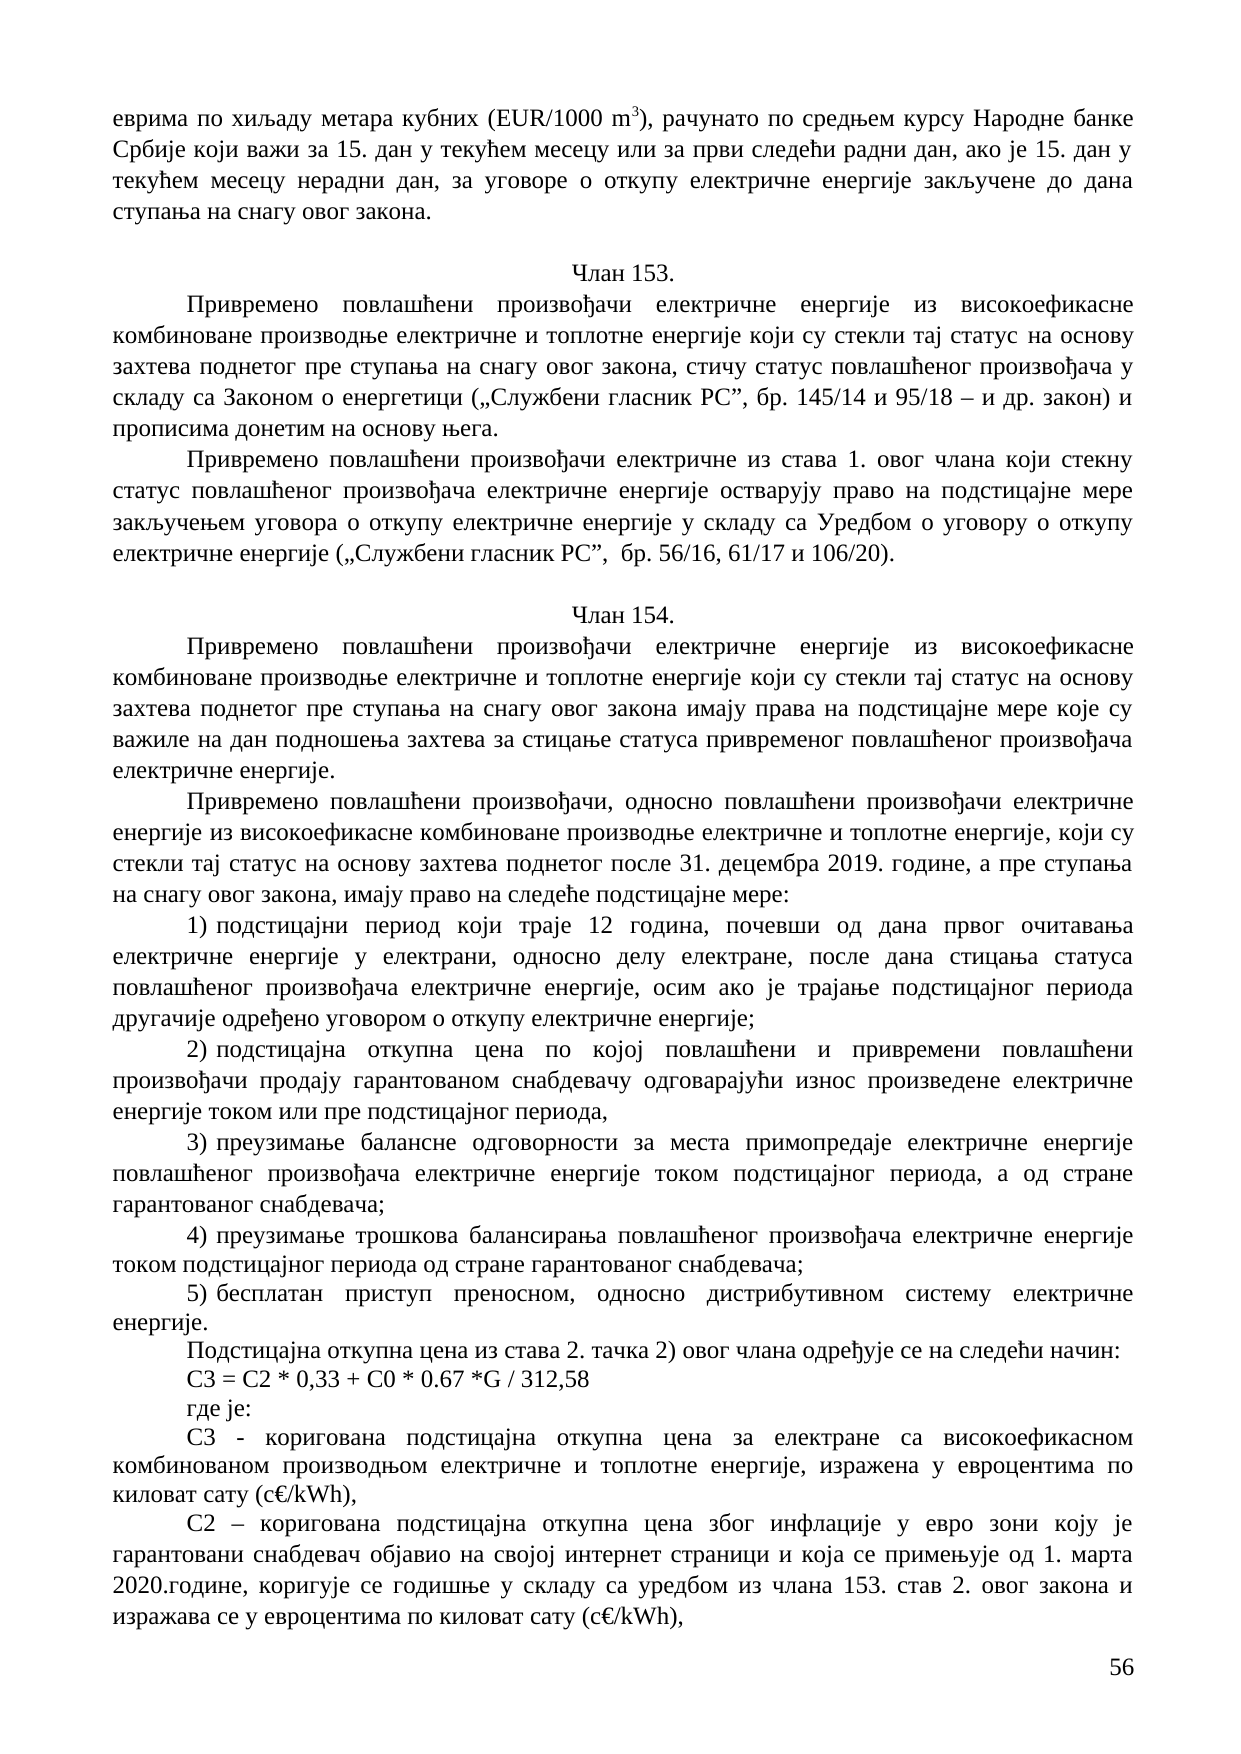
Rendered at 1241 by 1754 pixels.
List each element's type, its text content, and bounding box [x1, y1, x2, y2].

text C3 = C2 * 0,33 + C0 * 0.67 *G / 312,58 [112, 1364, 1134, 1393]
text Привременo повлашћени произвођачи електричне енергије из високоефикасне комбиноване производње електричне и топлотне енергије који су стекли тај статус на основу захтева поднетог пре ступања на снагу овог закона имају права на подстицајне мере које су важиле на дан подношења захтева за стицање статуса привременог повлашћеног произвођача електричне енергије. [112, 631, 1134, 784]
text 4) преузимање трошкова балансирања повлашћеног произвођача електричне енергије током подстицајног периода од стране гарантованог снабдевача; [112, 1221, 1134, 1278]
text 5) бесплатан приступ преносном, односно дистрибутивном систему електричне енергије. [112, 1278, 1134, 1336]
text Подстицајна откупна цена из става 2. тачка 2) овог члана одређује се на следећи начин: [112, 1336, 1134, 1364]
text Привремено повлашћени произвођачи електричне енергије из високоефикасне комбиноване производње електричне и топлотне енергије који су стекли тај статус на основу захтева поднетог пре ступања на снагу овог закона, стичу статус повлашћеног произвођача у складу са Законом о енергетици („Службени гласник РС”, бр. 145/14 и 95/18 – и др. закон) и прописима донетим на основу њега. [112, 289, 1134, 442]
text 3) преузимање балансне одговорности за места примопредаје електричне енергије повлашћеног произвођача електричне енергије током подстицајног периода, а од стране гарантованог снабдевача; [112, 1127, 1134, 1218]
text Привремено повлашћени произвођачи електричне из става 1. овог члана који стекну статус повлашћеног произвођача електричне енергије остварују право на подстицајне мере закључењем уговора о откупу електричне енергије у складу са Уредбом о уговору о откупу електричне енергије („Службени гласник РС”, бр. 56/16, 61/17 и 106/20). [112, 444, 1134, 566]
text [112, 103, 1134, 225]
text C3 - коригована подстицајна откупна цена за електране са високоефикасном комбинованом производњом електричне и топлотне енергије, изражена у евроцентима по киловат сату (c€/kWh), [112, 1422, 1134, 1508]
text 1) подстицајни период који траје 12 година, почевши од дана првог очитавања електричне енергије у електрани, односно делу електране, после дана стицања статуса повлашћеног произвођача електричне енергије, осим ако је трајање подстицајног периода другачије одређено уговором о откупу електричне енергије; [112, 910, 1134, 1032]
text Члан 154. [112, 600, 1134, 628]
text 2) подстицајна откупна цена по којој повлашћени и привремени повлашћени произвођачи продају гарантованом снабдевачу одговарајући износ произведене електричне енергије током или пре подстицајног периода, [112, 1034, 1134, 1125]
text где је: [112, 1393, 1134, 1422]
text C2 – коригована подстицајна откупна цена због инфлације у евро зони коју је гарантовани снабдевач објавио на својој интернет страници и која се примењује од 1. марта 2020.године, коригује се годишње у складу са уредбом из члана 153. став 2. овог закона и изражава се у евроцентима по киловат сату (c€/kWh), [112, 1508, 1134, 1630]
text Привременo повлашћени произвођачи, односно повлашћени произвођачи електричне енергије из високоефикасне комбиноване производње електричне и топлотне енергије, који су стекли тај статус на основу захтева поднетог после 31. децембра 2019. године, а пре ступања на снагу овог закона, имају право на следеће подстицајне мере: [112, 786, 1134, 908]
text Члан 153. [112, 258, 1134, 287]
